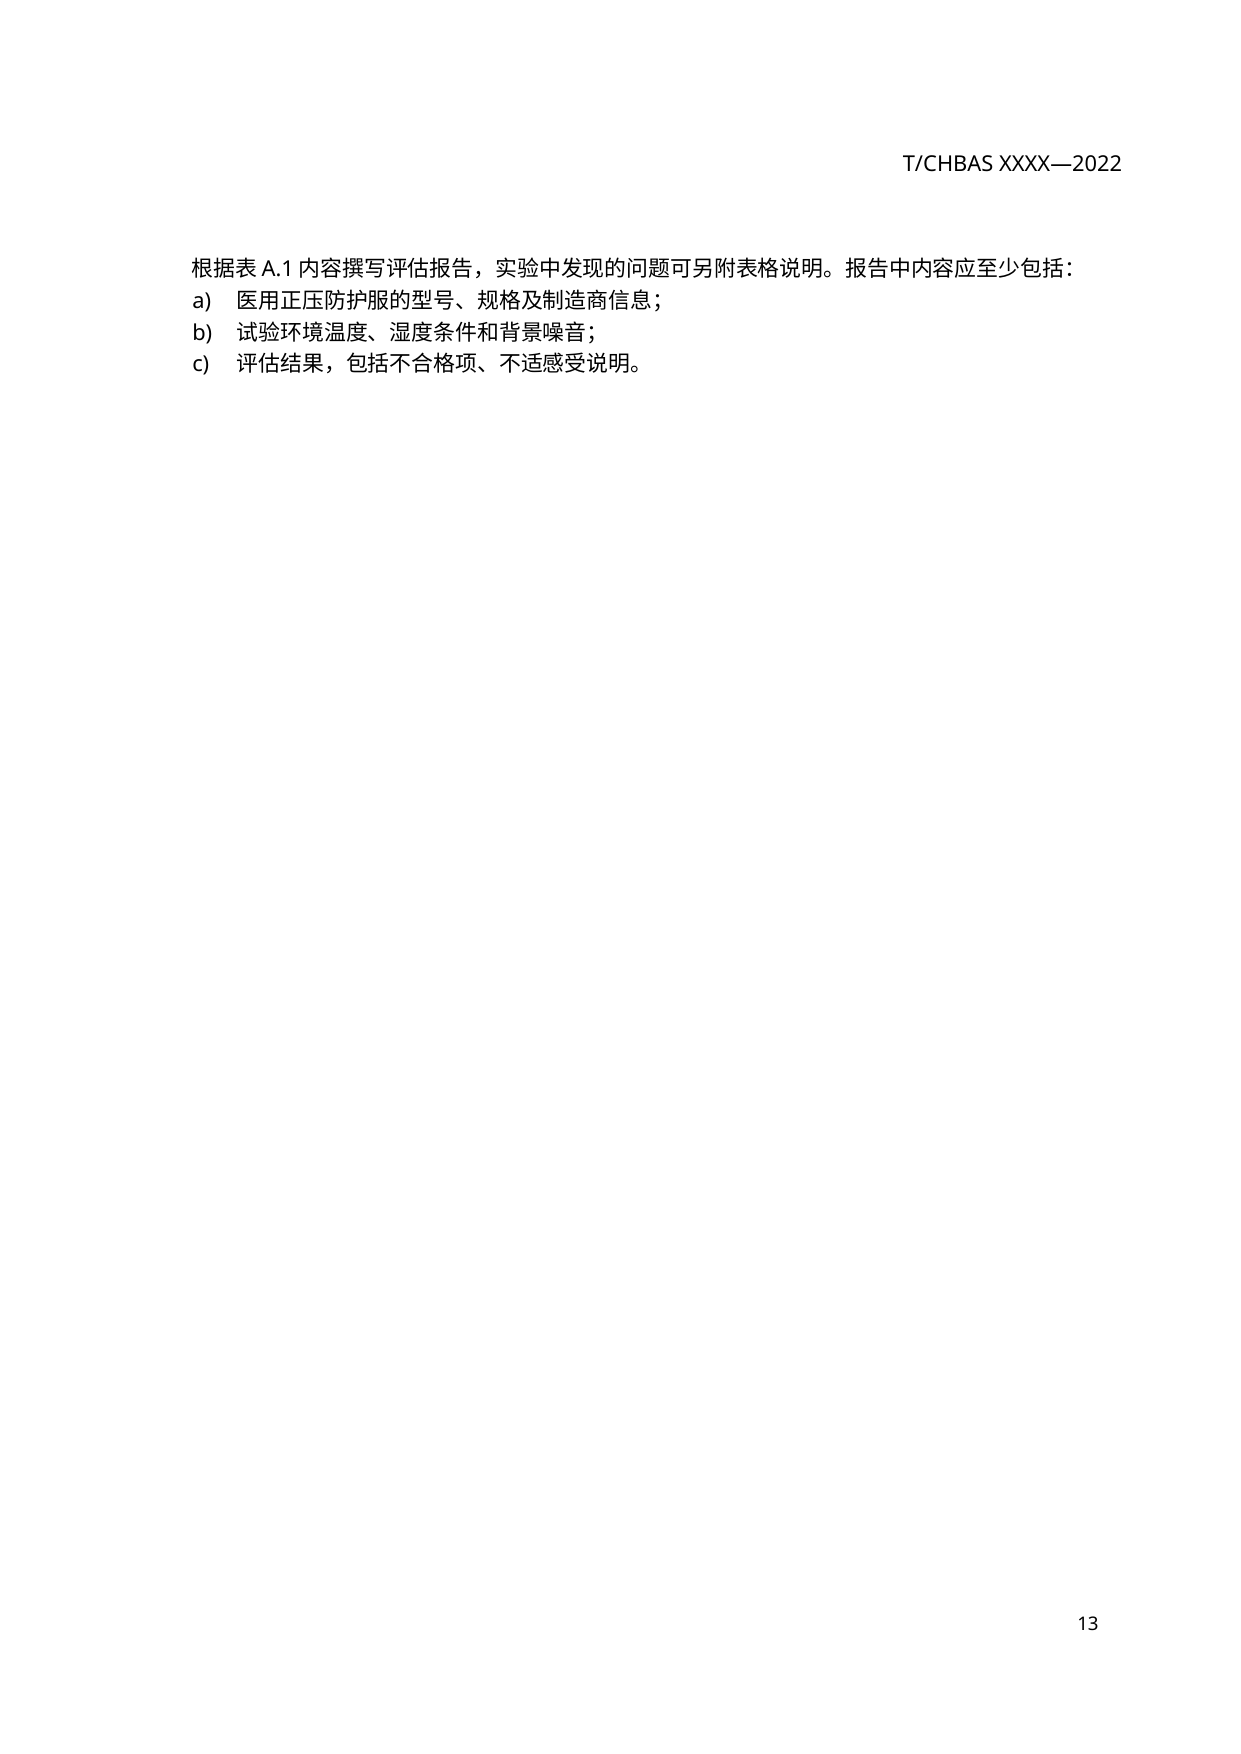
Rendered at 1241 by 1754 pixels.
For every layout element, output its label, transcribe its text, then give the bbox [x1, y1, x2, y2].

text 根据表A.1内容撰写评估报告，实验中发现的问题可另附表格说明。报告中内容应至少包括： [148, 251, 1122, 283]
text 评估结果，包括不合格项、不适感受说明。 [192, 346, 1122, 378]
text 试验环境温度、湿度条件和背景噪音； [192, 314, 1122, 346]
list 医用正压防护服的型号、规格及制造商信息； [192, 283, 1122, 314]
